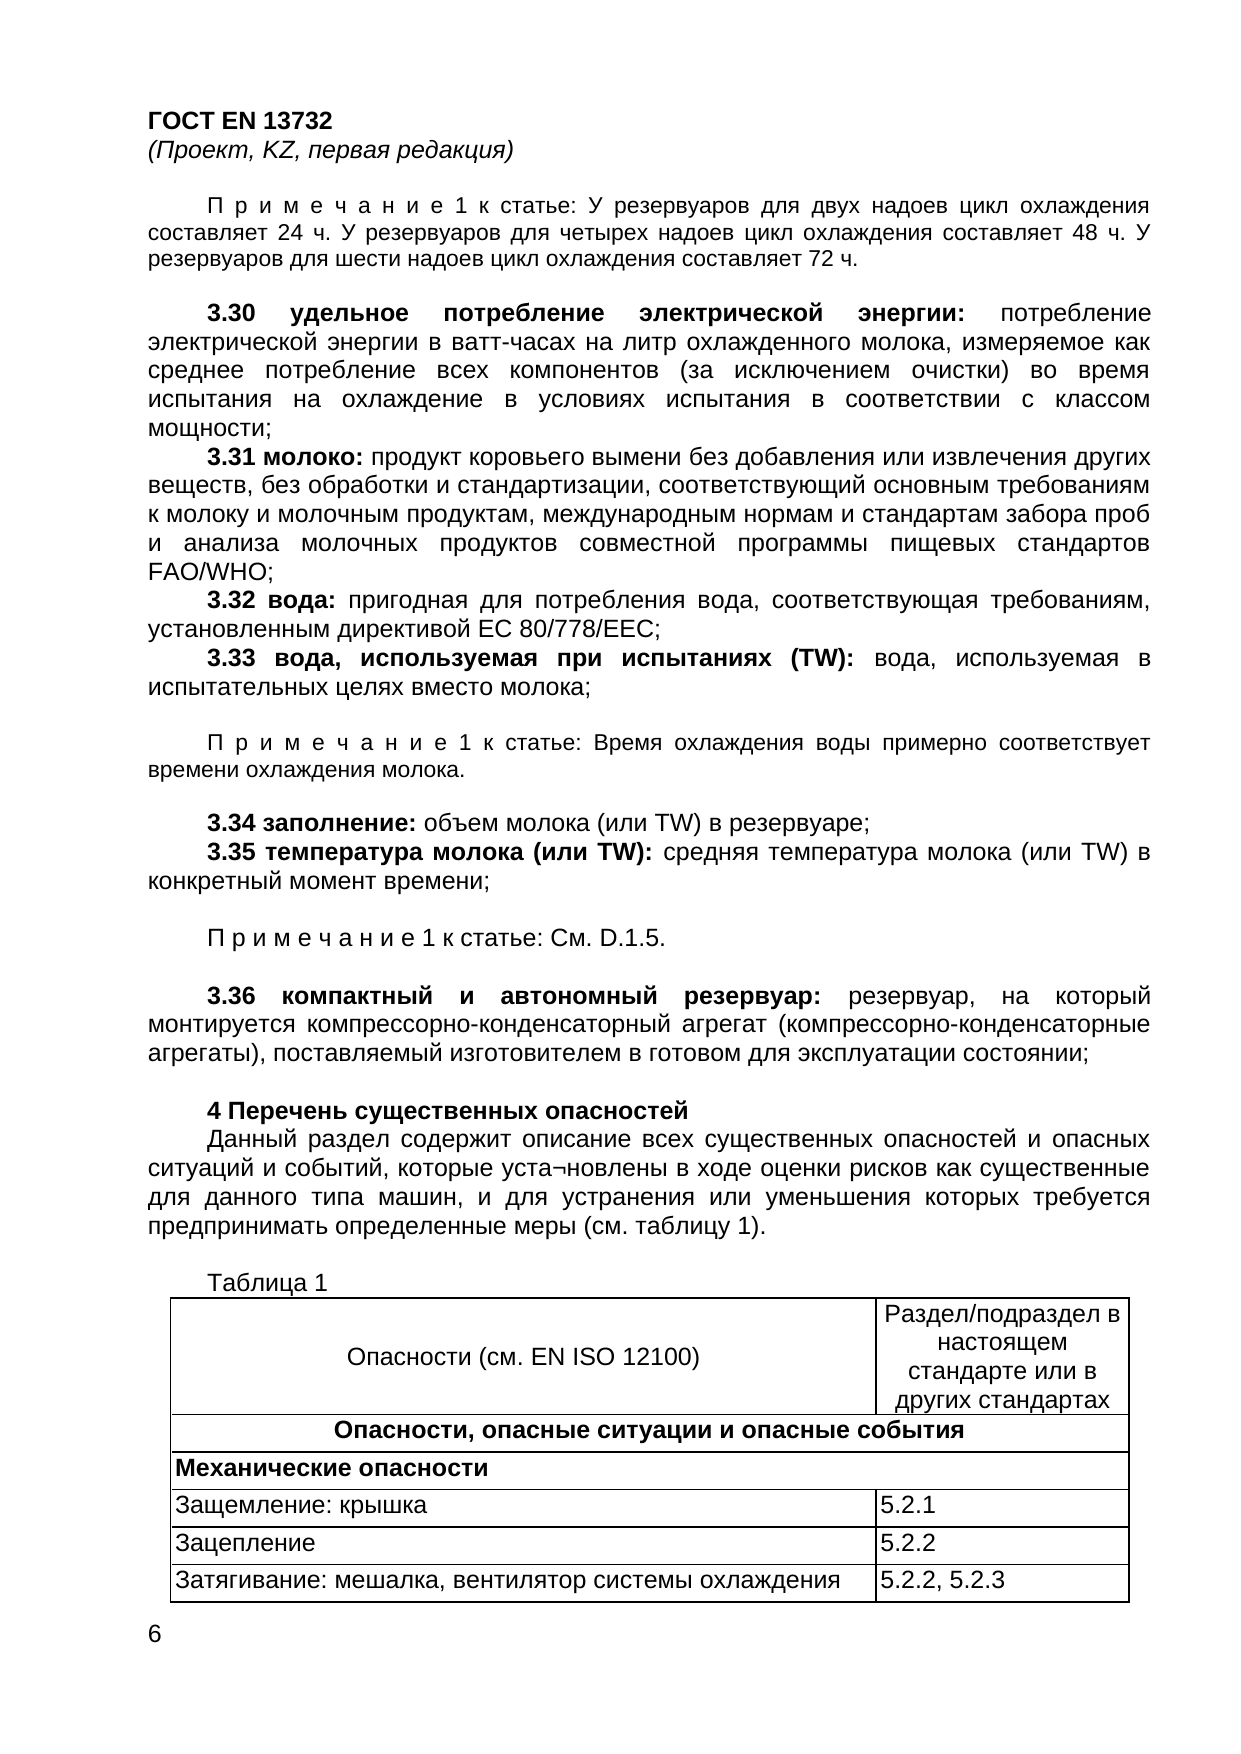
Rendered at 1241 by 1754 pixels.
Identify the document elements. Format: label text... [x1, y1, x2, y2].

table_cell 5.2.2, 5.2.3 [877, 1565, 1128, 1601]
table_cell 5.2.1 [877, 1490, 1128, 1526]
table_cell Механические опасности [171, 1452, 1128, 1488]
text 3.34 заполнение: объем молока (или TW) в резервуаре; [148, 808, 1152, 837]
text П р и м е ч а н и е 1 к статье: Время охлаждения воды примерно соответствует времени охлаждения молока. [148, 729, 1152, 782]
text П р и м е ч а н и е 1 к статье: См. D.1.5. [148, 923, 1152, 952]
text 3.32 вода: пригодная для потребления вода, соответствующая требованиям, установленным директивой ЕС 80/778/EEC; [148, 585, 1152, 643]
text 3.36 компактный и автономный резервуар: резервуар, на который монтируется компрессорно-конденсаторный агрегат (компрессорно-конденсаторные агрегаты), поставляемый изготовителем в готовом для эксплуатации состоянии; [148, 981, 1152, 1067]
text 4 Перечень существенных опасностей [148, 1096, 1152, 1124]
table_cell Зацепление [171, 1527, 875, 1563]
table_cell Опасности, опасные ситуации и опасные события [171, 1415, 1128, 1451]
table_header Раздел/подраздел в настоящем стандарте или в других стандартах [877, 1299, 1128, 1413]
text 3.35 температура молока (или TW): средняя температура молока (или TW) в конкретный момент времени; [148, 837, 1152, 894]
table_cell Защемление: крышка [171, 1490, 875, 1526]
text 3.33 вода, используемая при испытаниях (TW): вода, используемая в испытательных целях вместо молока; [148, 643, 1152, 700]
table_header Опасности (см. EN ISO 12100) [171, 1299, 875, 1413]
text П р и м е ч а н и е 1 к статье: У резервуаров для двух надоев цикл охлаждения составляет 24 ч. У резервуаров для четырех надоев цикл охлаждения составляет 48 ч. У резервуаров для шести надоев цикл охлаждения составляет 72 ч. [148, 192, 1152, 272]
text Данный раздел содержит описание всех существенных опасностей и опасных ситуаций и событий, которые уста¬новлены в ходе оценки рисков как существенные для данного типа машин, и для устранения или уменьшения которых требуется предпринимать определенные меры (см. таблицу 1). [148, 1124, 1152, 1239]
text 3.30 удельное потребление электрической энергии: потребление электрической энергии в ватт-часах на литр охлажденного молока, измеряемое как среднее потребление всех компонентов (за исключением очистки) во время испытания на охлаждение в условиях испытания в соответствии с классом мощности; [148, 298, 1152, 442]
table_cell Затягивание: мешалка, вентилятор системы охлаждения [171, 1565, 875, 1601]
text Таблица 1 [148, 1268, 1152, 1297]
table_cell 5.2.2 [877, 1528, 1128, 1563]
text 3.31 молоко: продукт коровьего вымени без добавления или извлечения других веществ, без обработки и стандартизации, соответствующий основным требованиям к молоку и молочным продуктам, международным нормам и стандартам забора проб и анализа молочных продуктов совместной программы пищевых стандартов FAO/WHO; [148, 442, 1152, 585]
